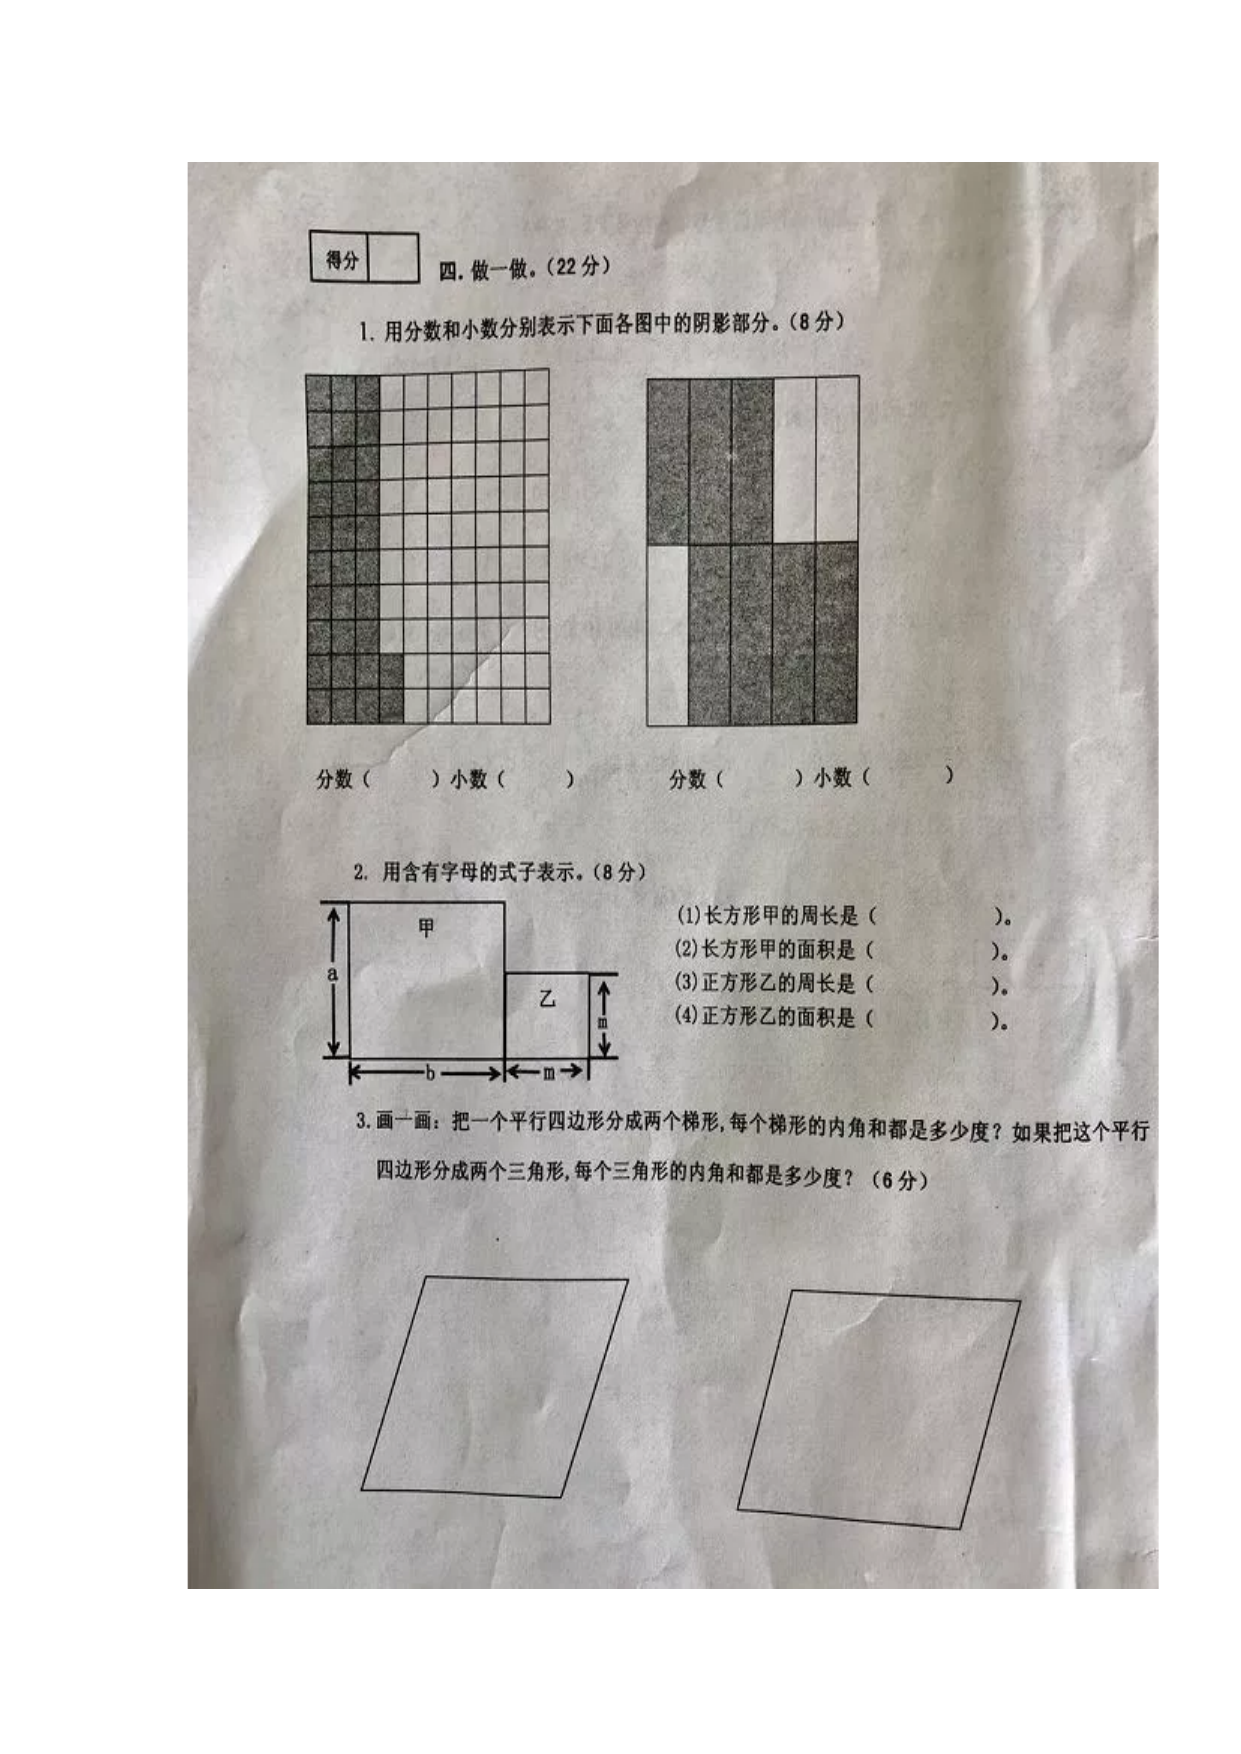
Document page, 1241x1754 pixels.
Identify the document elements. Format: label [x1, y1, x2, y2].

picture [187, 162, 1159, 1589]
